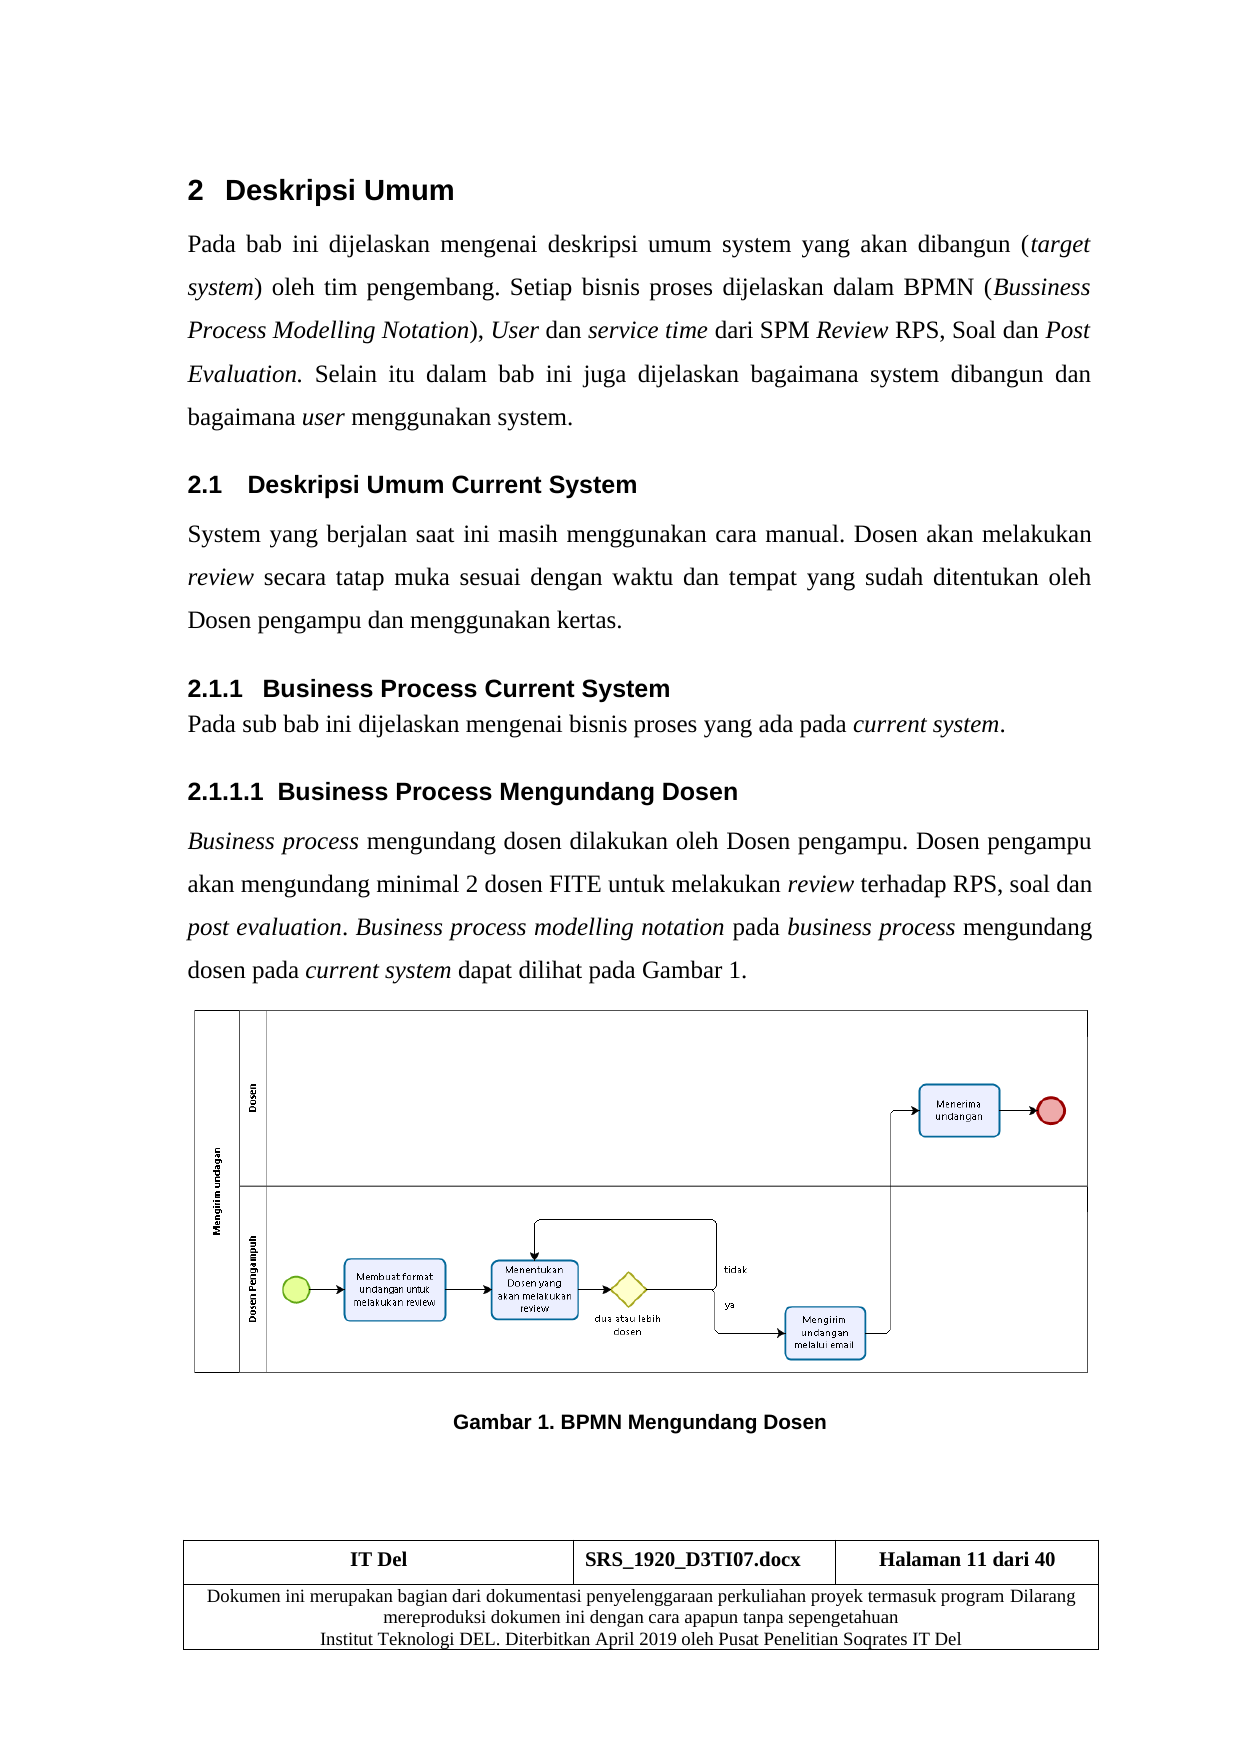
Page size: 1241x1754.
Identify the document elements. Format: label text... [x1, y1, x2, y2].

text Pada bab ini dijelaskan mengenai deskripsi umum system yang akan dibangun (target system) oleh tim pengembang. Setiap bisnis proses dijelaskan dalam BPMN (Bussiness Process Modelling Notation), User dan service time dari SPM Review RPS, Soal dan Post Evaluation. Selain itu dalam bab ini juga dijelaskan bagaimana system dibangun dan bagaimana user menggunakan system. [187, 229, 1092, 431]
subtitle Deskripsi Umum Current System [187, 470, 1092, 499]
text Gambar 1. BPMN Mengundang Dosen [187, 1410, 1092, 1434]
subtitle Business Process Mengundang Dosen [187, 777, 1092, 806]
subtitle Business Process Current System [187, 674, 1092, 702]
text System yang berjalan saat ini masih menggunakan cara manual. Dosen akan melakukan review secara tatap muka sesuai dengan waktu dan tempat yang sudah ditentukan oleh Dosen pengampu dan menggunakan kertas. [187, 519, 1092, 634]
picture [187, 998, 1099, 1396]
subtitle Deskripsi Umum [187, 173, 1092, 206]
text Pada sub bab ini dijelaskan mengenai bisnis proses yang ada pada current system. [187, 709, 1092, 737]
text Business process mengundang dosen dilakukan oleh Dosen pengampu. Dosen pengampu akan mengundang minimal 2 dosen FITE untuk melakukan review terhadap RPS, soal dan post evaluation. Business process modelling notation pada business process mengundang dosen pada current system dapat dilihat pada Gambar 1. [187, 826, 1092, 984]
